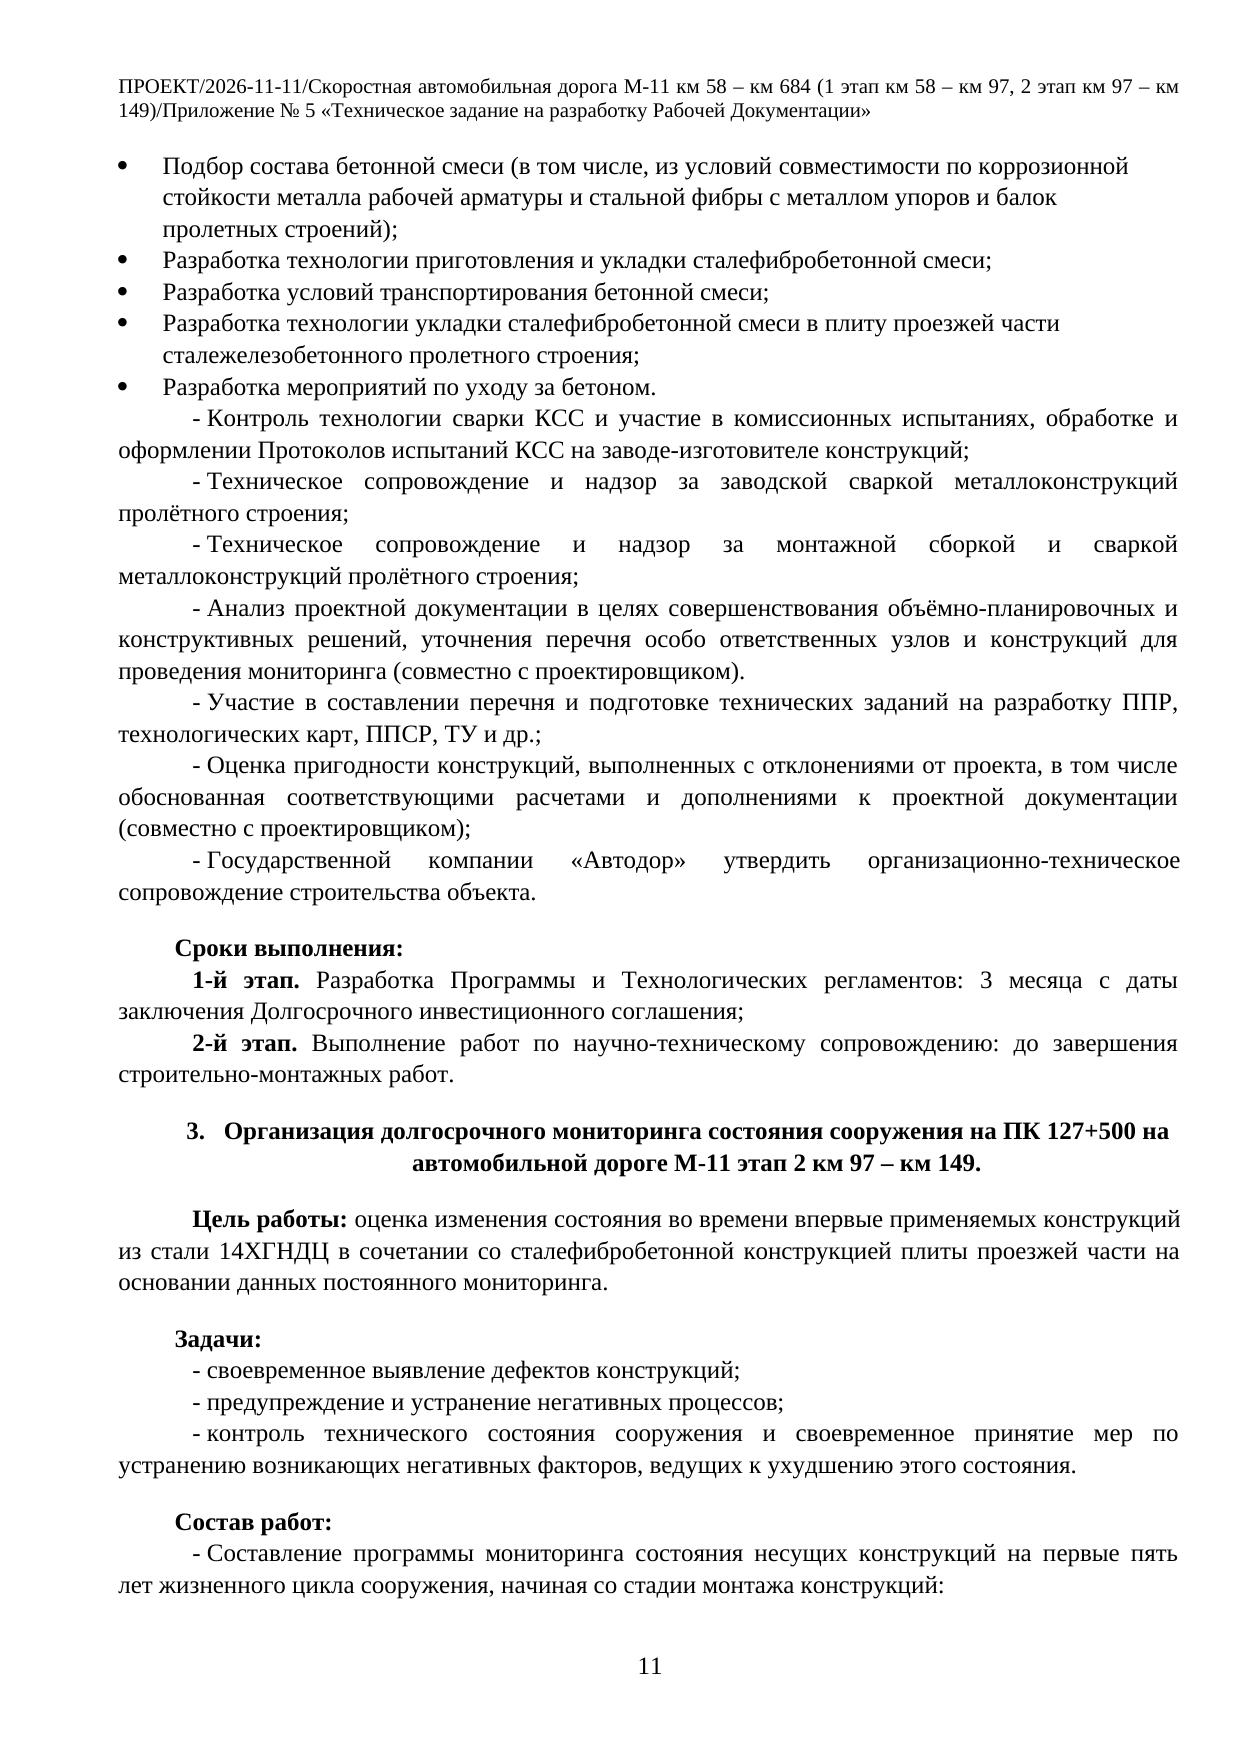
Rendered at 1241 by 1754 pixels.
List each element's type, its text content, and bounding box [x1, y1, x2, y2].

text - контроль технического состояния сооружения и своевременное принятие мер по устранению возникающих негативных факторов, ведущих к ухудшению этого состояния. [118, 1418, 1179, 1479]
text - Техническое сопровождение и надзор за заводской сваркой металлоконструкций пролётного строения; [118, 466, 1179, 527]
list Разработка технологии укладки сталефибробетонной смеси в плиту проезжей части сталежелезобетонного пролетного строения; [118, 308, 1179, 369]
text Состав работ: [174, 1507, 1181, 1535]
text Цель работы: оценка изменения состояния во времени впервые применяемых конструкций из стали 14ХГНДЦ в сочетании со сталефибробетонной конструкцией плиты проезжей части на основании данных постоянного мониторинга. [118, 1204, 1181, 1296]
list Организация долгосрочного мониторинга состояния сооружения на ПК 127+500 на автомобильной дороге М-11 этап 2 км 97 – км 149. [174, 1116, 1181, 1176]
text 1-й этап. Разработка Программы и Технологических регламентов: 3 месяца с даты заключения Долгосрочного инвестиционного соглашения; [118, 965, 1179, 1025]
text - Анализ проектной документации в целях совершенствования объёмно-планировочных и конструктивных решений, уточнения перечня особо ответственных узлов и конструкций для проведения мониторинга (совместно с проектировщиком). [118, 593, 1179, 684]
text - Контроль технологии сварки КСС и участие в комиссионных испытаниях, обработке и оформлении Протоколов испытаний КСС на заводе-изготовителе конструкций; [118, 403, 1179, 463]
text - Оценка пригодности конструкций, выполненных с отклонениями от проекта, в том числе обоснованная соответствующими расчетами и дополнениями к проектной документации (совместно с проектировщиком); [118, 750, 1179, 842]
text 2-й этап. Выполнение работ по научно-техническому сопровождению: до завершения строительно-монтажных работ. [118, 1028, 1179, 1088]
text - Участие в составлении перечня и подготовке технических заданий на разработку ППР, технологических карт, ППСР, ТУ и др.; [118, 687, 1179, 748]
list Разработка технологии приготовления и укладки сталефибробетонной смеси; [118, 245, 1179, 274]
text - предупреждение и устранение негативных процессов; [118, 1387, 1179, 1416]
text - Техническое сопровождение и надзор за монтажной сборкой и сваркой металлоконструкций пролётного строения; [118, 529, 1179, 590]
text Задачи: [174, 1324, 1181, 1353]
text Сроки выполнения: [174, 933, 1181, 962]
text - Составление программы мониторинга состояния несущих конструкций на первые пять лет жизненного цикла сооружения, начиная со стадии монтажа конструкций: [118, 1538, 1179, 1598]
text - Государственной компании «Автодор» утвердить организационно-техническое сопровождение строительства объекта. [118, 845, 1181, 905]
list Разработка мероприятий по уходу за бетоном. [118, 372, 1179, 400]
list Разработка условий транспортирования бетонной смеси; [118, 277, 1179, 306]
text - своевременное выявление дефектов конструкций; [118, 1355, 1179, 1384]
list Подбор состава бетонной смеси (в том числе, из условий совместимости по коррозионной стойкости металла рабочей арматуры и стальной фибры с металлом упоров и балок пролетных строений); [118, 151, 1179, 243]
